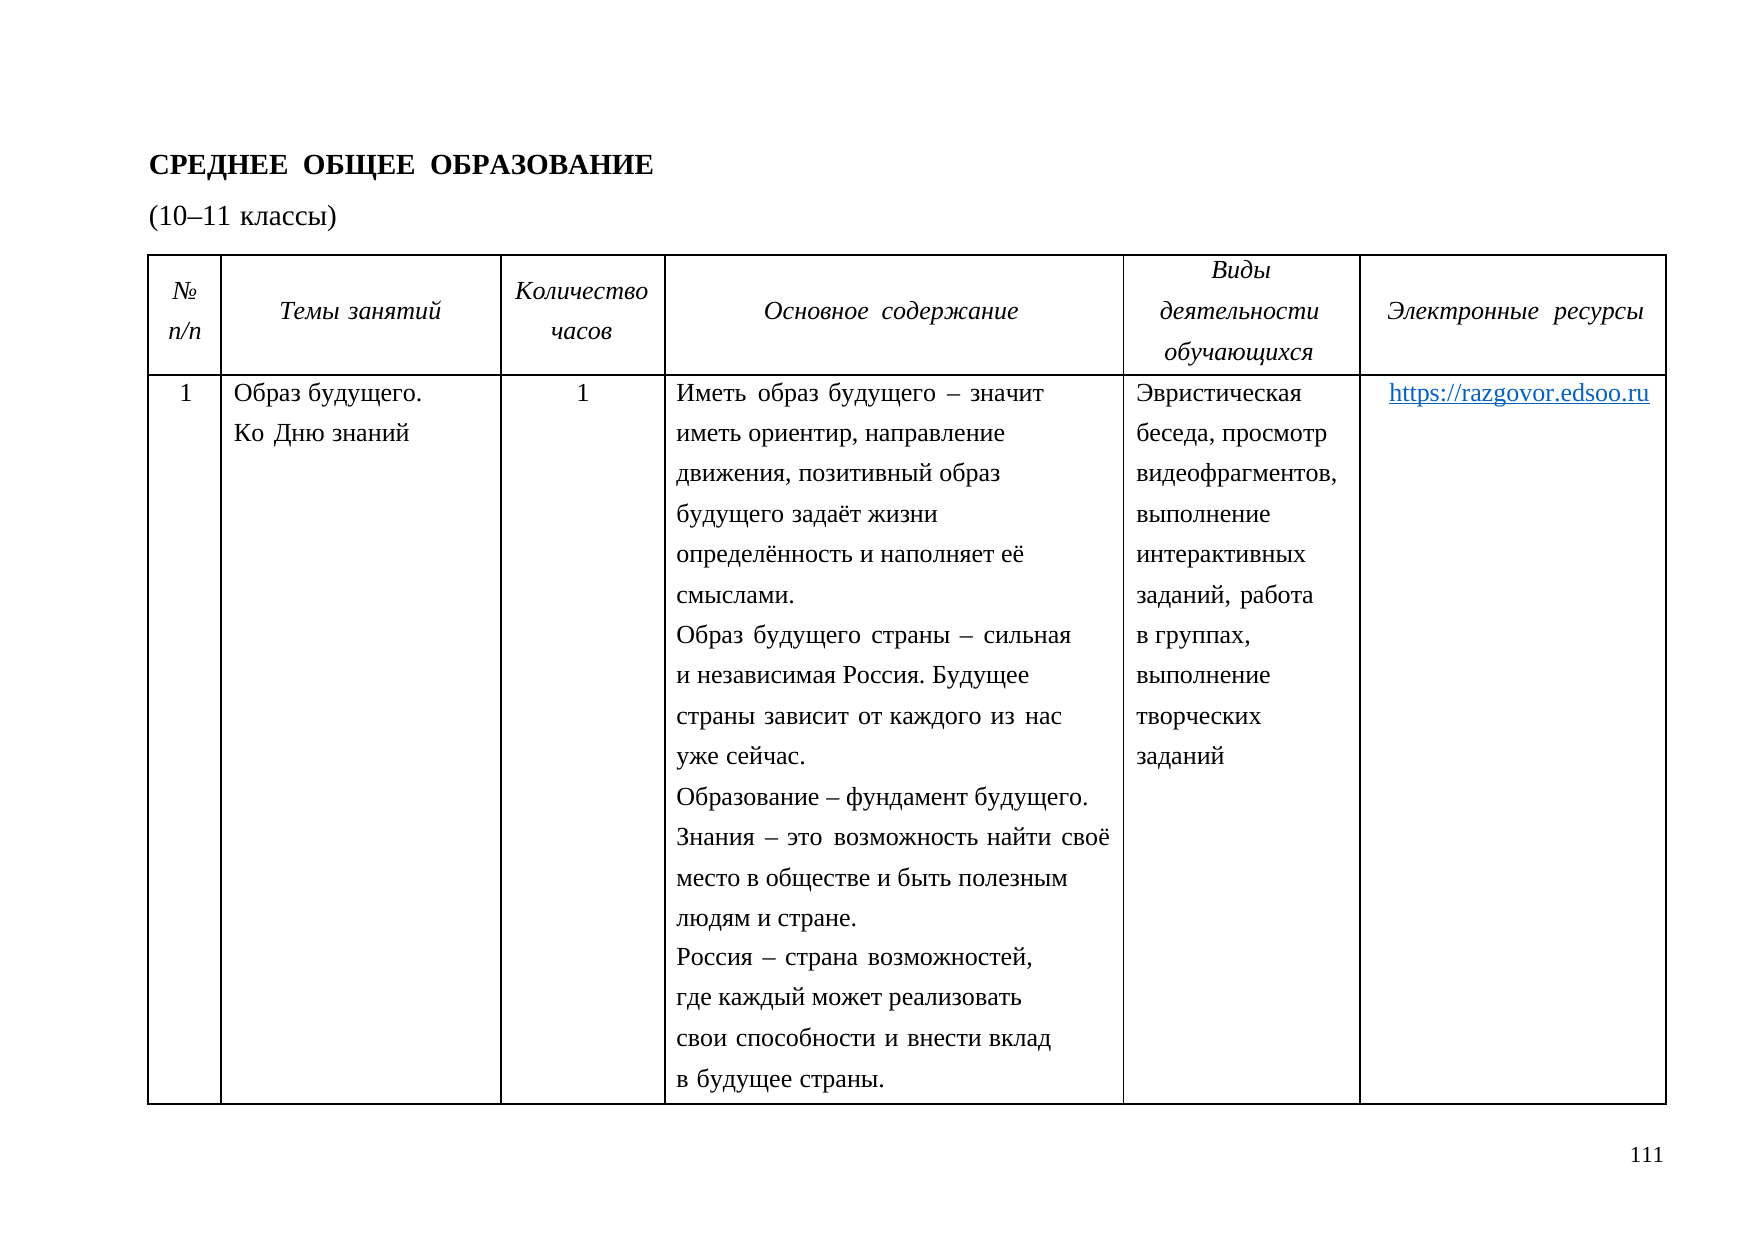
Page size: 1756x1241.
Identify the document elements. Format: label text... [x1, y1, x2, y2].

subtitle СРЕДНЕЕ ОБЩЕЕ ОБРАЗОВАНИЕ [148, 147, 1680, 180]
table_cell 1 [149, 376, 220, 1103]
table_header Темы занятий [222, 256, 500, 374]
table_cell https://razgovor.edsoo.ru [1361, 376, 1665, 1103]
table_cell Образ будущего. Ко Дню знаний [222, 376, 500, 1103]
table_header Электронные ресурсы [1361, 256, 1665, 374]
table_cell 1 [502, 376, 664, 1103]
table_header Количество часов [502, 256, 664, 374]
table_header № п/п [149, 256, 220, 374]
text (10–11 классы) [148, 198, 1680, 232]
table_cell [1124, 376, 1359, 1103]
table_cell Иметь образ будущего – значит иметь ориентир, направление движения, позитивный образ будущего задаёт жизни определённость и наполняет её смыслами. Образ будущего страны – сильная и независимая Россия. Будущее страны зависит от каждого из нас уже сейчас. Образование – фундамент будущего. Знания – это возможность найти своё место в обществе и быть полезным людям и стране. Россия – страна возможностей, где каждый может реализовать свои способности и внести вклад в будущее страны. [666, 376, 1123, 1103]
table_header Виды деятельности обучающихся [1124, 256, 1359, 374]
table_header Основное содержание [666, 256, 1123, 374]
